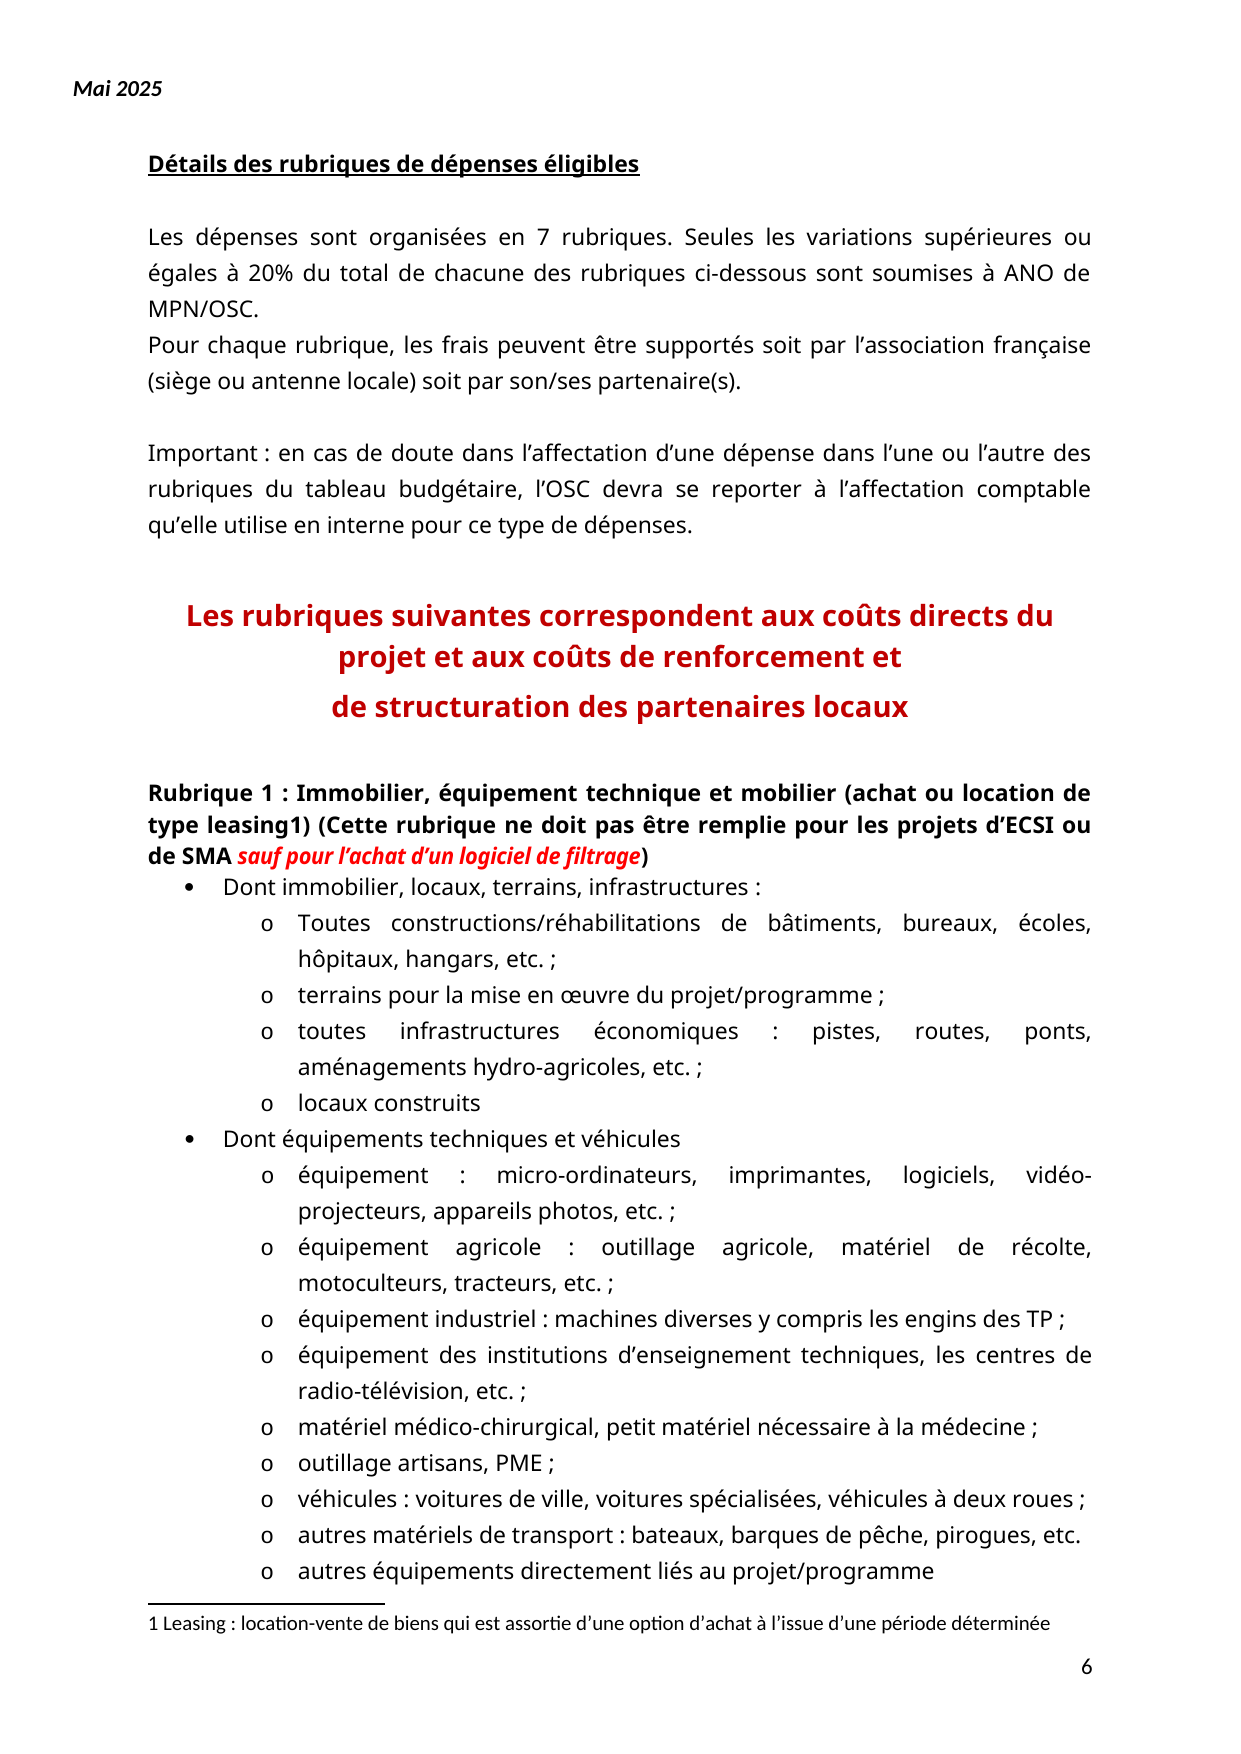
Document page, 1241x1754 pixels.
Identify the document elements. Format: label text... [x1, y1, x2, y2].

list Dont équipements techniques et véhicules [186, 1123, 1092, 1154]
list terrains pour la mise en œuvre du projet/programme ; [260, 979, 1092, 1010]
list toutes infrastructures économiques : pistes, routes, ponts, aménagements hydro-agricoles, etc. ; [260, 1015, 1092, 1082]
list matériel médico-chirurgical, petit matériel nécessaire à la médecine ; [260, 1411, 1092, 1442]
text Important : en cas de doute dans l’affectation d’une dépense dans l’une ou l’autre des rubriques du tableau budgétaire, l’OSC devra se reporter à l’affectation comptable qu’elle utilise en interne pour ce type de dépenses. [148, 437, 1092, 540]
list équipement agricole : outillage agricole, matériel de récolte, motoculteurs, tracteurs, etc. ; [260, 1231, 1092, 1298]
list autres matériels de transport : bateaux, barques de pêche, pirogues, etc. [260, 1519, 1092, 1550]
text Détails des rubriques de dépenses éligibles [148, 148, 1092, 179]
text Pour chaque rubrique, les frais peuvent être supportés soit par l’association française (siège ou antenne locale) soit par son/ses partenaire(s). [148, 329, 1092, 396]
list Dont immobilier, locaux, terrains, infrastructures : [185, 871, 1092, 902]
list équipement : micro-ordinateurs, imprimantes, logiciels, vidéo- projecteurs, appareils photos, etc. ; [261, 1159, 1092, 1226]
list outillage artisans, PME ; [260, 1447, 1092, 1478]
list locaux construits [260, 1087, 1092, 1118]
list équipement des institutions d’enseignement techniques, les centres de radio-télévision, etc. ; [260, 1339, 1092, 1406]
text Rubrique 1 : Immobilier, équipement technique et mobilier (achat ou location de type leasing) (Cette rubrique ne doit pas être remplie pour les projets d’ECSI ou de SMA sauf pour l’achat d’un logiciel de filtrage) [148, 777, 1092, 871]
text de structuration des partenaires locaux [148, 686, 1092, 726]
list équipement industriel : machines diverses y compris les engins des TP ; [260, 1303, 1092, 1334]
list véhicules : voitures de ville, voitures spécialisées, véhicules à deux roues ; [260, 1483, 1092, 1514]
list autres équipements directement liés au projet/programme [260, 1555, 1092, 1586]
list Toutes constructions/réhabilitations de bâtiments, bureaux, écoles, hôpitaux, hangars, etc. ; [260, 907, 1092, 974]
text Les rubriques suivantes correspondent aux coûts directs du projet et aux coûts de renforcement et [148, 595, 1092, 676]
text Les dépenses sont organisées en 7 rubriques. Seules les variations supérieures ou égales à 20% du total de chacune des rubriques ci-dessous sont soumises à ANO de MPN/OSC. [148, 221, 1092, 324]
